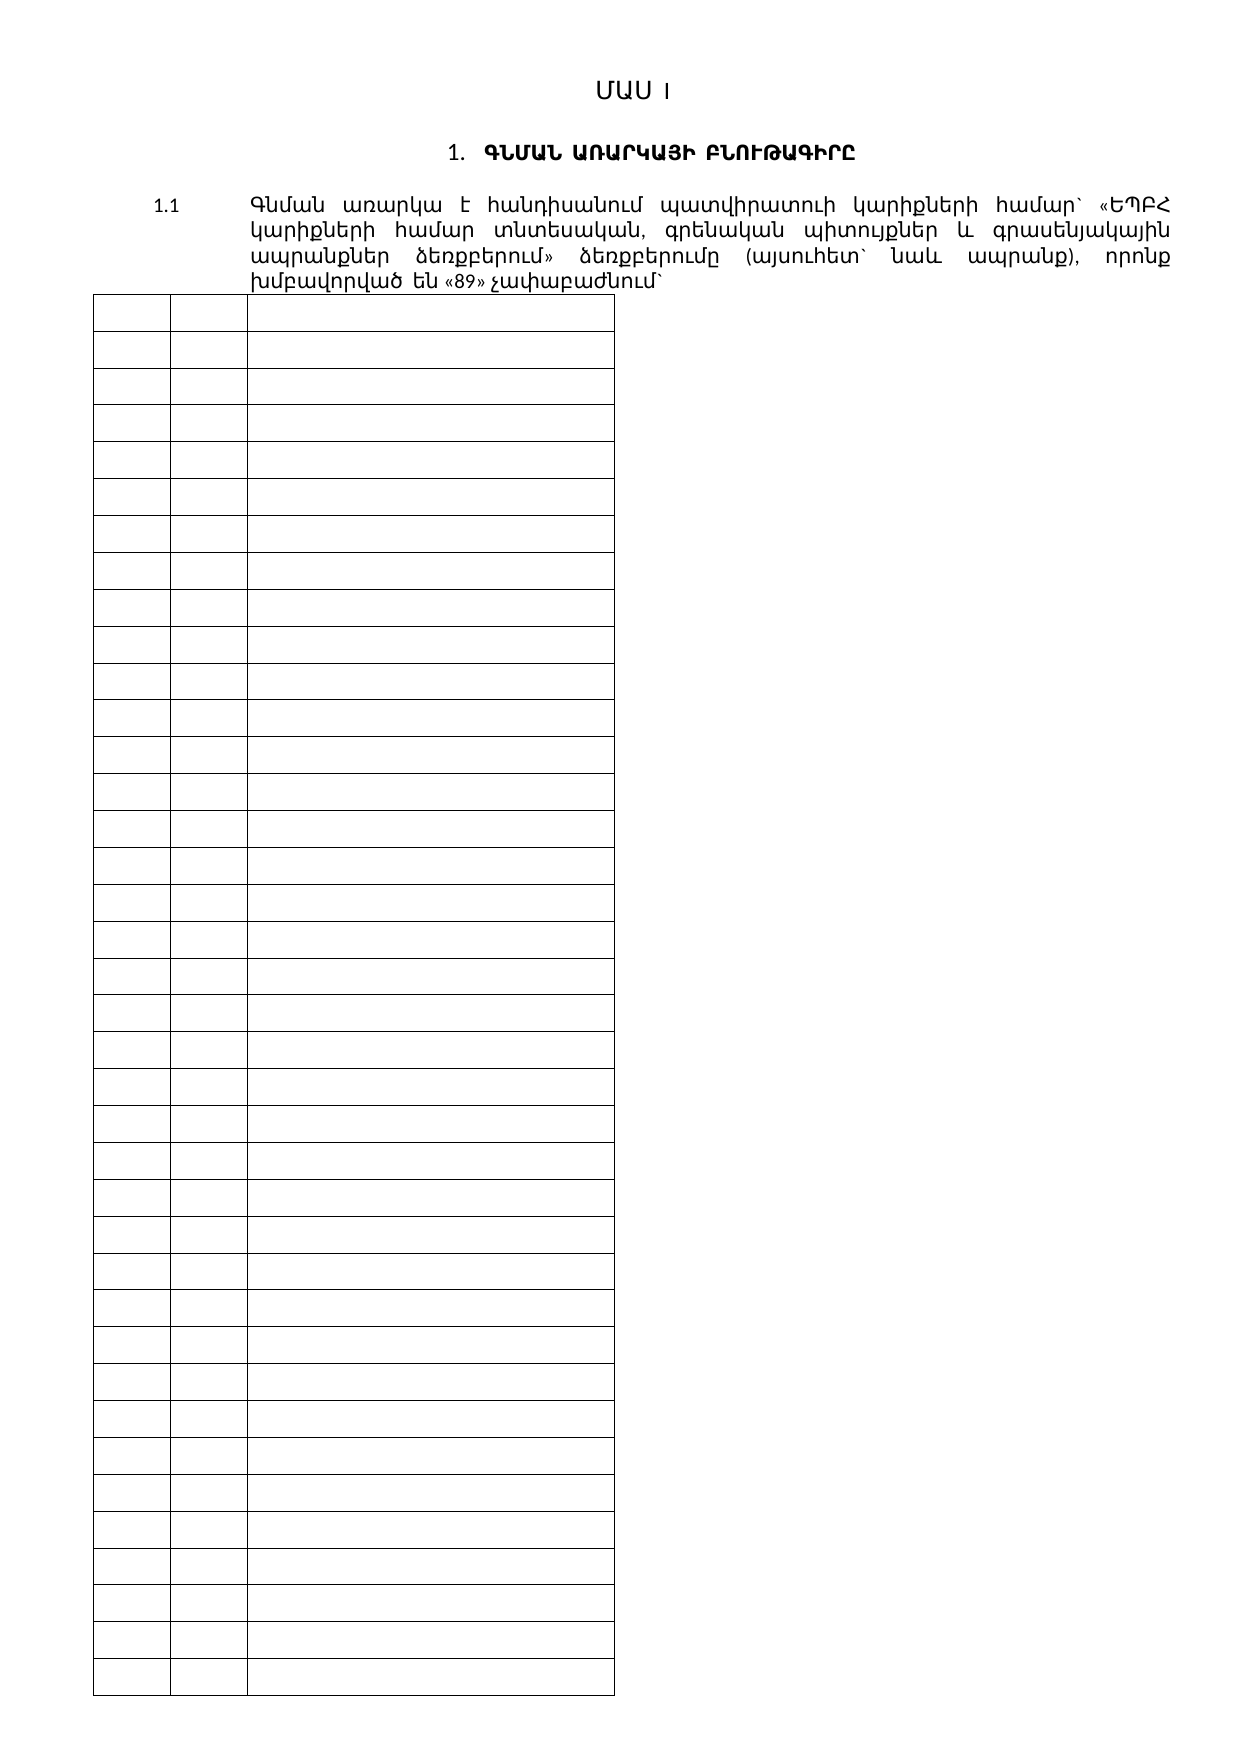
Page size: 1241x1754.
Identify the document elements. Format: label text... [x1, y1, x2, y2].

subtitle Գնման առարկա է հանդիսանում պատվիրատուի կարիքների համար` «ԵՊԲՀ կարիքների համար տնտեսական, գրենական պիտույքներ և գրասենյակային ապրանքներ ձեռքբերում» ձեռքբերումը (այսուհետ` նաև ապրանք), որոնք խմբավորված են «89» չափաբաժնում` [153, 192, 1171, 294]
text ՄԱՍ I [94, 75, 1171, 106]
list ԳՆՄԱՆ ԱՌԱՐԿԱՅԻ ԲՆՈՒԹԱԳԻՐԸ [131, 136, 1171, 167]
